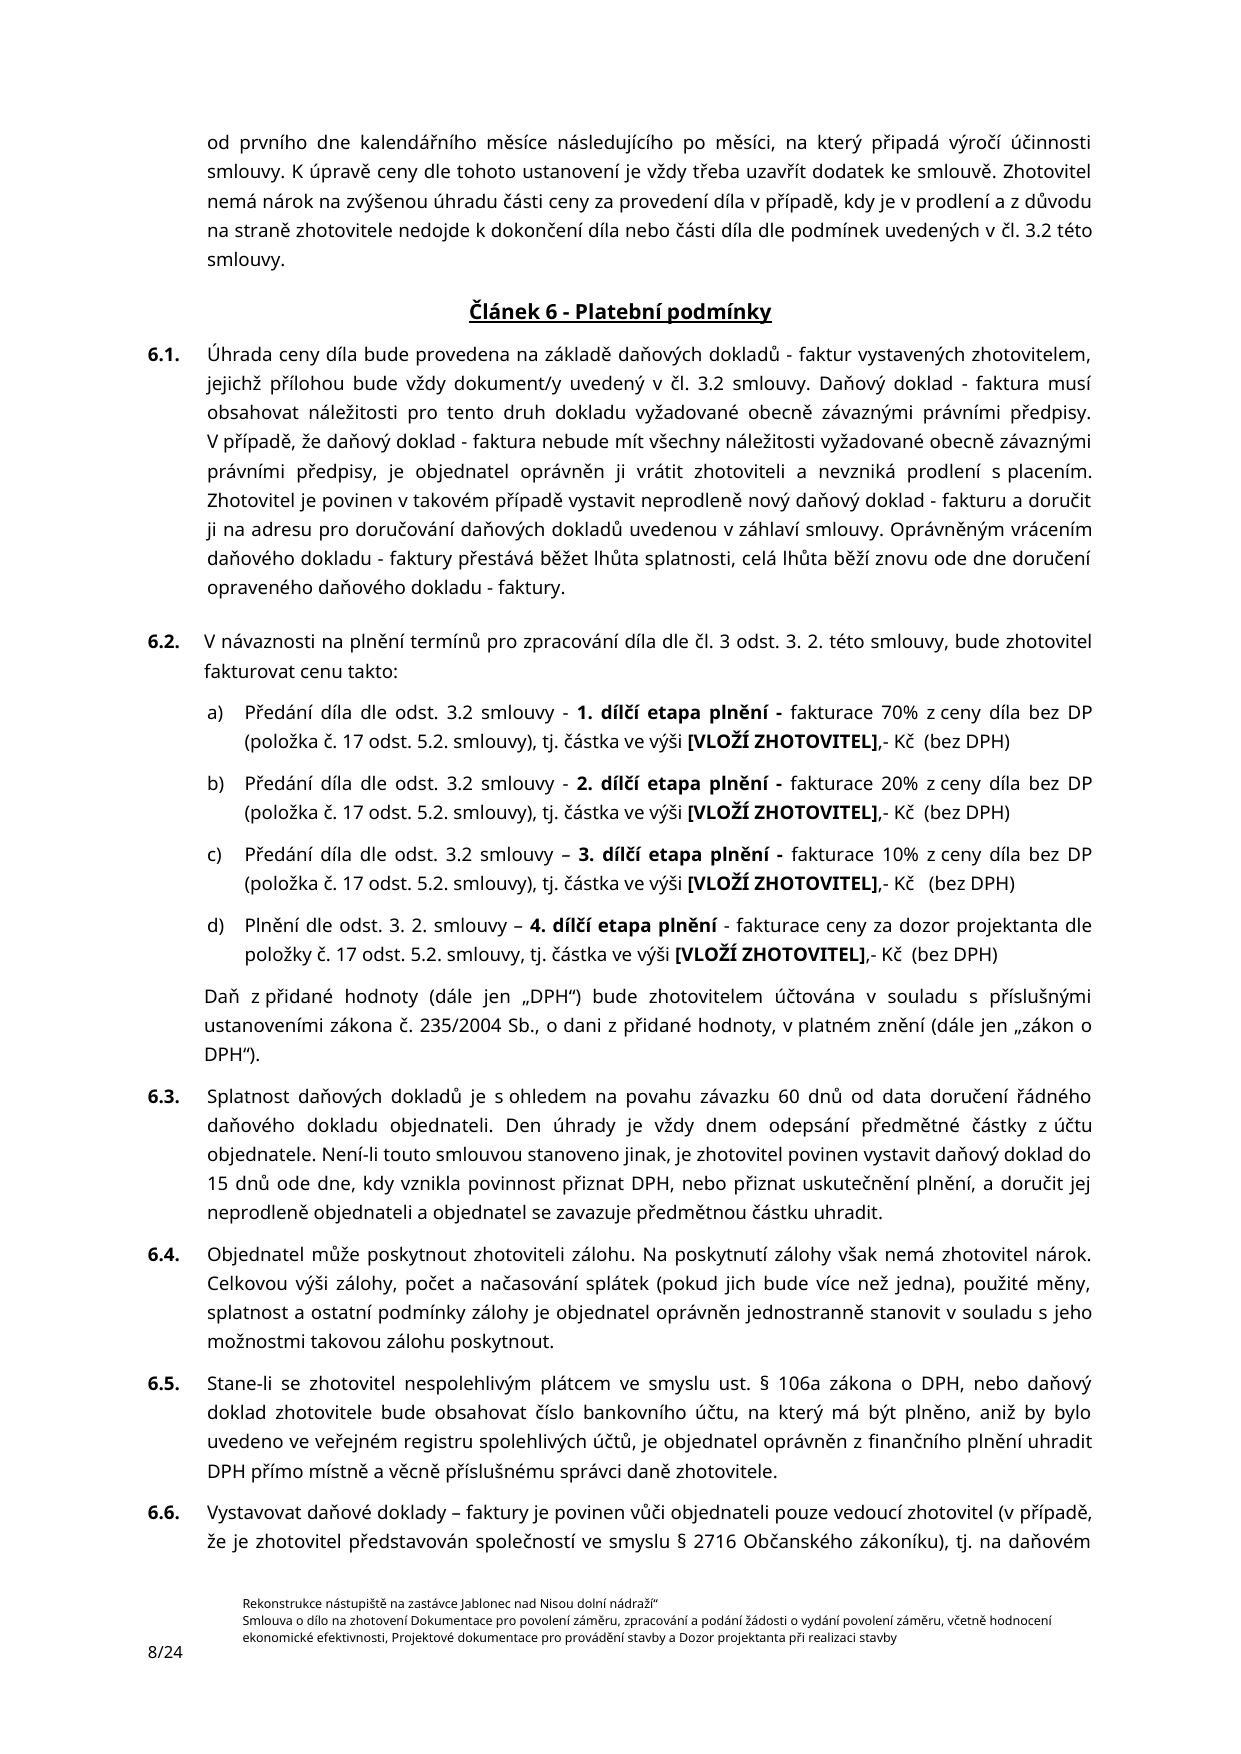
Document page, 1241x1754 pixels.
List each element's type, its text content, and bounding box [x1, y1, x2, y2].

subtitle Předání díla dle odst. 3.2 smlouvy – 3. dílčí etapa plnění - fakturace 10% z ceny díla bez DP (položka č. 17 odst. 5.2. smlouvy), tj. částka ve výši [VLOŽÍ ZHOTOVITEL],- Kč (bez DPH) [207, 838, 1092, 896]
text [148, 126, 1092, 272]
text 6.3. Splatnost daňových dokladů je s ohledem na povahu závazku 60 dnů od data doručení řádného daňového dokladu objednateli. Den úhrady je vždy dnem odepsání předmětné částky z účtu objednatele. Není-li touto smlouvou stanoveno jinak, je zhotovitel povinen vystavit daňový doklad do 15 dnů ode dne, kdy vznikla povinnost přiznat DPH, nebo přiznat uskutečnění plnění, a doručit jej neprodleně objednateli a objednatel se zavazuje předmětnou částku uhradit. [148, 1080, 1092, 1226]
text 6.2. V návaznosti na plnění termínů pro zpracování díla dle čl. 3 odst. 3. 2. této smlouvy, bude zhotovitel fakturovat cenu takto: [148, 626, 1092, 684]
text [148, 1496, 1092, 1555]
text 6.5. Stane-li se zhotovitel nespolehlivým plátcem ve smyslu ust. § 106a zákona o DPH, nebo daňový doklad zhotovitele bude obsahovat číslo bankovního účtu, na který má být plněno, aniž by bylo uvedeno ve veřejném registru spolehlivých účtů, je objednatel oprávněn z finančního plnění uhradit DPH přímo místně a věcně příslušnému správci daně zhotovitele. [148, 1367, 1092, 1484]
text 6.4. Objednatel může poskytnout zhotoviteli zálohu. Na poskytnutí zálohy však nemá zhotovitel nárok. Celkovou výši zálohy, počet a načasování splátek (pokud jich bude více než jedna), použité měny, splatnost a ostatní podmínky zálohy je objednatel oprávněn jednostranně stanovit v souladu s jeho možnostmi takovou zálohu poskytnout. [148, 1238, 1092, 1355]
subtitle Plnění dle odst. 3. 2. smlouvy – 4. dílčí etapa plnění - fakturace ceny za dozor projektanta dle položky č. 17 odst. 5.2. smlouvy, tj. částka ve výši [VLOŽÍ ZHOTOVITEL],- Kč (bez DPH) [207, 909, 1092, 967]
subtitle Předání díla dle odst. 3.2 smlouvy - 1. dílčí etapa plnění - fakturace 70% z ceny díla bez DP (položka č. 17 odst. 5.2. smlouvy), tj. částka ve výši [VLOŽÍ ZHOTOVITEL],- Kč (bez DPH) [207, 696, 1092, 755]
text 6.1. Úhrada ceny díla bude provedena na základě daňových dokladů - faktur vystavených zhotovitelem, jejichž přílohou bude vždy dokument/y uvedený v čl. 3.2 smlouvy. Daňový doklad - faktura musí obsahovat náležitosti pro tento druh dokladu vyžadované obecně závaznými právními předpisy. V případě, že daňový doklad - faktura nebude mít všechny náležitosti vyžadované obecně závaznými právními předpisy, je objednatel oprávněn ji vrátit zhotoviteli a nevzniká prodlení s placením. Zhotovitel je povinen v takovém případě vystavit neprodleně nový daňový doklad - fakturu a doručit ji na adresu pro doručování daňových dokladů uvedenou v záhlaví smlouvy. Oprávněným vrácením daňového dokladu - faktury přestává běžet lhůta splatnosti, celá lhůta běží znovu ode dne doručení opraveného daňového dokladu - faktury. [148, 338, 1092, 601]
text Daň z přidané hodnoty (dále jen „DPH“) bude zhotovitelem účtována v souladu s příslušnými ustanoveními zákona č. 235/2004 Sb., o dani z přidané hodnoty, v platném znění (dále jen „zákon o DPH“). [148, 980, 1092, 1067]
subtitle Článek 6 - Platební podmínky [148, 297, 1092, 326]
subtitle Předání díla dle odst. 3.2 smlouvy - 2. dílčí etapa plnění - fakturace 20% z ceny díla bez DP (položka č. 17 odst. 5.2. smlouvy), tj. částka ve výši [VLOŽÍ ZHOTOVITEL],- Kč (bez DPH) [207, 767, 1092, 826]
